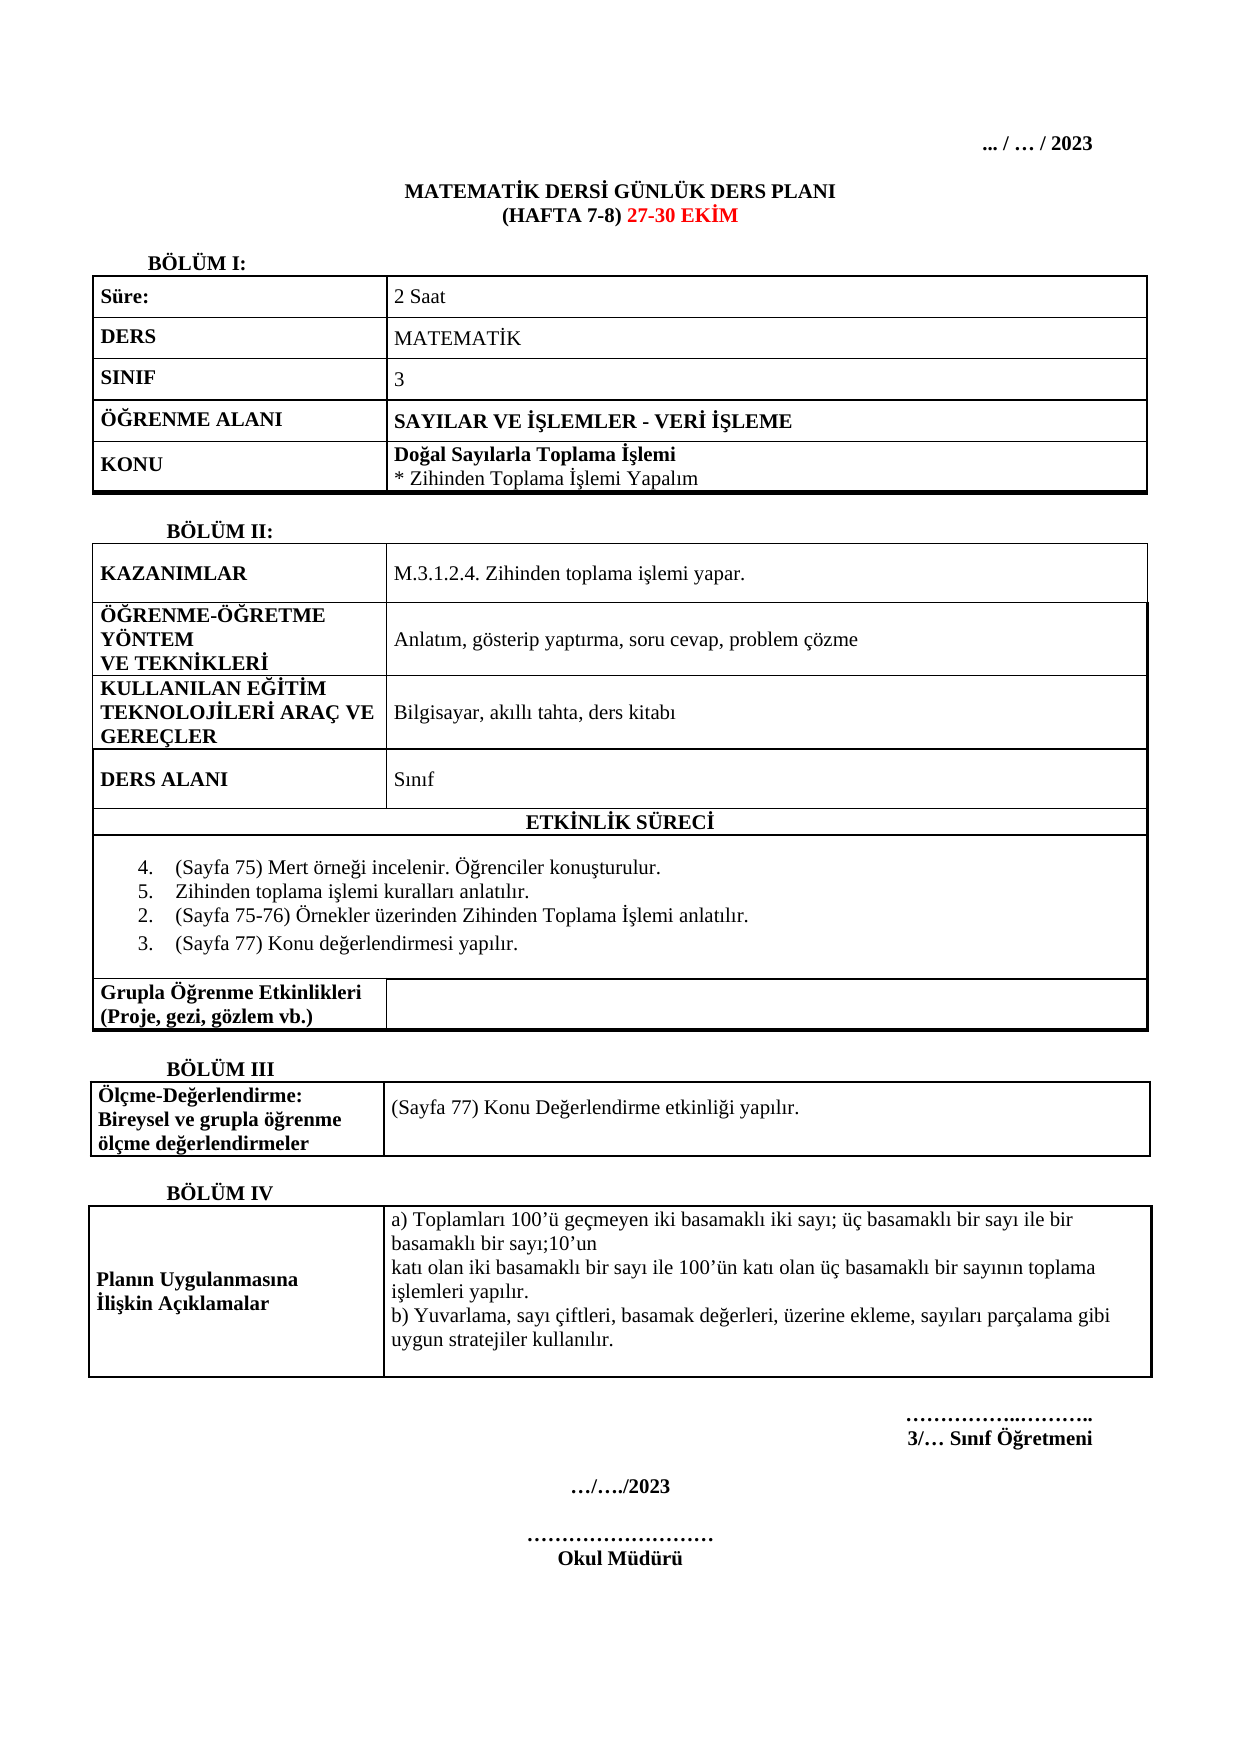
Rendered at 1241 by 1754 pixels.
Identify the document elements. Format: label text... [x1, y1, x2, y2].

table_header Ölçme-Değerlendirme: Bireysel ve grupla öğrenme ölçme değerlendirmeler [92, 1083, 383, 1155]
table_cell SINIF [94, 359, 386, 399]
text ……………………… [148, 1522, 1092, 1546]
table_cell KULLANILAN EĞİTİM TEKNOLOJİLERİ ARAÇ VE GEREÇLER [93, 676, 386, 748]
table_cell DERS ALANI [94, 750, 386, 808]
table_header (Sayfa 77) Konu Değerlendirme etkinliği yapılır. [385, 1083, 1149, 1155]
table_cell ETKİNLİK SÜRECİ [94, 809, 1146, 834]
table_header M.3.1.2.4. Zihinden toplama işlemi yapar. [387, 544, 1147, 602]
table_cell Doğal Sayılarla Toplama İşlemi * Zihinden Toplama İşlemi Yapalım [388, 442, 1146, 490]
table_cell KONU [94, 442, 386, 490]
text ……………..……….. [148, 1402, 1092, 1426]
table_cell Grupla Öğrenme Etkinlikleri (Proje, gezi, gözlem vb.) [94, 979, 386, 1028]
table_cell ÖĞRENME-ÖĞRETME YÖNTEM VE TEKNİKLERİ [93, 603, 386, 675]
table_header Planın Uygulanmasına İlişkin Açıklamalar [90, 1207, 383, 1376]
text 3/… Sınıf Öğretmeni [148, 1426, 1092, 1450]
text Okul Müdürü [148, 1546, 1092, 1570]
text (HAFTA 7-8) 27-30 EKİM [148, 203, 1092, 227]
subtitle BÖLÜM IV [148, 1181, 1092, 1205]
text ... / … / 2023 [148, 131, 1092, 155]
table_cell Anlatım, gösterip yaptırma, soru cevap, problem çözme [387, 603, 1146, 675]
table_cell Sınıf [387, 750, 1146, 808]
table_cell 3 [388, 359, 1146, 399]
subtitle BÖLÜM III [148, 1056, 1092, 1081]
table_cell SAYILAR VE İŞLEMLER - VERİ İŞLEME [388, 401, 1146, 441]
table_header Süre: [94, 277, 386, 317]
text MATEMATİK DERSİ GÜNLÜK DERS PLANI [148, 179, 1092, 203]
table_header a) Toplamları 100’ü geçmeyen iki basamaklı iki sayı; üç basamaklı bir sayı ile bir basamaklı bir sayı;10’un katı olan iki basamaklı bir sayı ile 100’ün katı olan üç basamaklı bir sayının toplama işlemleri yapılır. b) Yuvarlama, sayı çiftleri, basamak değerleri, üzerine ekleme, sayıları parçalama gibi uygun stratejiler kullanılır. [385, 1207, 1150, 1376]
text BÖLÜM I: [148, 251, 1092, 275]
table_cell (Sayfa 75) Mert örneği incelenir. Öğrenciler konuşturulur. Zihinden toplama işlemi kuralları anlatılır. (Sayfa 75-76) Örnekler üzerinden Zihinden Toplama İşlemi anlatılır. (Sayfa 77) Konu değerlendirmesi yapılır. [94, 836, 1146, 977]
table_cell Bilgisayar, akıllı tahta, ders kitabı [387, 676, 1146, 748]
table_cell [387, 980, 1146, 1028]
table_header KAZANIMLAR [93, 544, 386, 602]
table_cell DERS [94, 318, 386, 358]
table_cell ÖĞRENME ALANI [94, 401, 386, 441]
text BÖLÜM II: [148, 519, 1092, 543]
table_header 2 Saat [388, 277, 1146, 317]
table_cell MATEMATİK [388, 318, 1146, 358]
text …/…./2023 [148, 1474, 1092, 1498]
